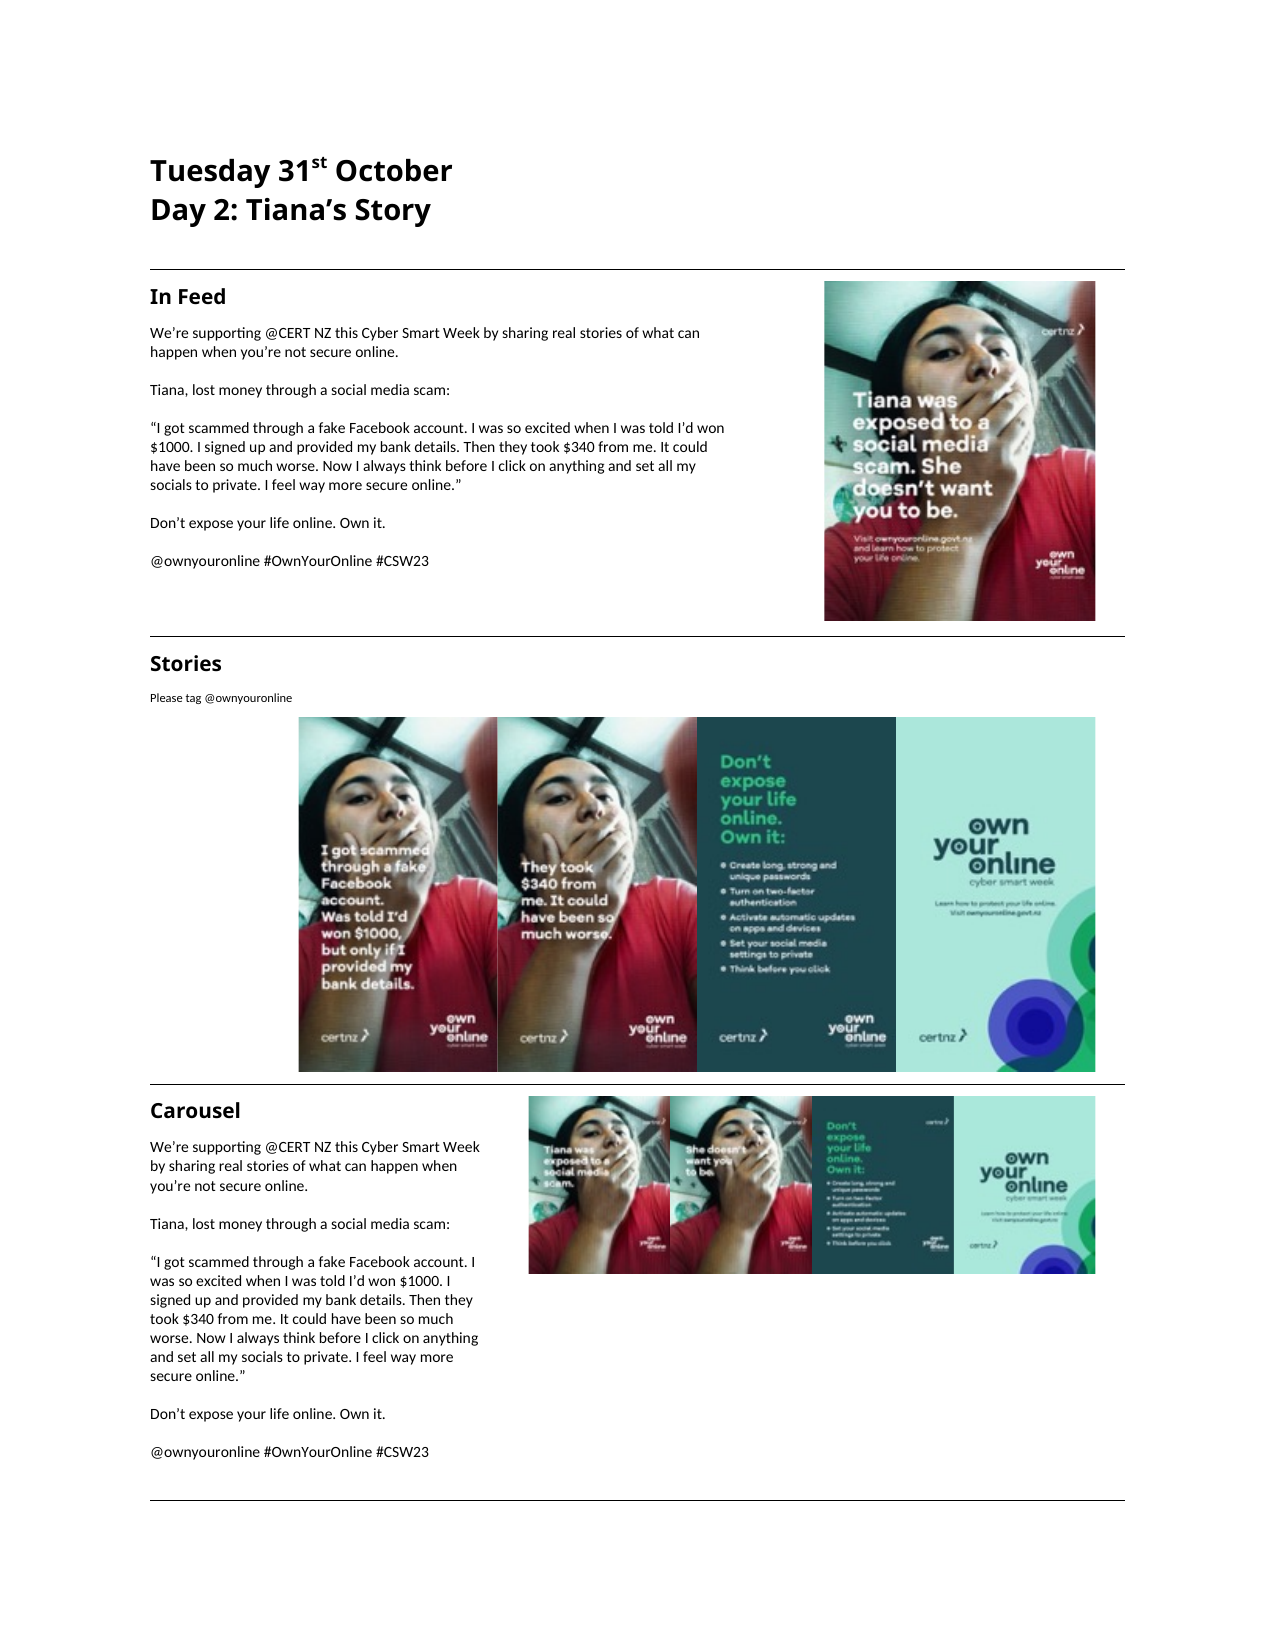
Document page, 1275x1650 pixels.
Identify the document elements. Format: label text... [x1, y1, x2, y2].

picture [824, 281, 1096, 621]
table_header In Feed We’re supporting @CERT NZ this Cyber Smart Week by sharing real stories of what can happen when you’re not secure online. Tiana, lost money through a social media scam: “I got scammed through a fake Facebook account. I was so excited when I was told I’d won $1000. I signed up and provided my bank details. Then they took $340 from me. It could have been so much worse. Now I always think before I click on anything and set all my socials to private. I feel way more secure online.” Don’t expose your life online. Own it. @ownyouronline #OwnYourOnline #CSW23 [150, 270, 770, 636]
table_header [770, 270, 1125, 636]
table_cell Carousel We’re supporting @CERT NZ this Cyber Smart Week by sharing real stories of what can happen when you’re not secure online. Tiana, lost money through a social media scam: “I got scammed through a fake Facebook account. I was so excited when I was told I’d won $1000. I signed up and provided my bank details. Then they took $340 from me. It could have been so much worse. Now I always think before I click on anything and set all my socials to private. I feel way more secure online.” Don’t expose your life online. Own it. @ownyouronline #OwnYourOnline #CSW23 [150, 1085, 519, 1500]
table_cell Stories Please tag @ownyouronline [150, 637, 1125, 1084]
text Tuesday 31st October [150, 150, 1125, 190]
picture [528, 1096, 1096, 1274]
picture [298, 717, 1096, 1072]
text Day 2: Tiana’s Story [150, 190, 1125, 229]
table_cell [519, 1085, 1125, 1500]
